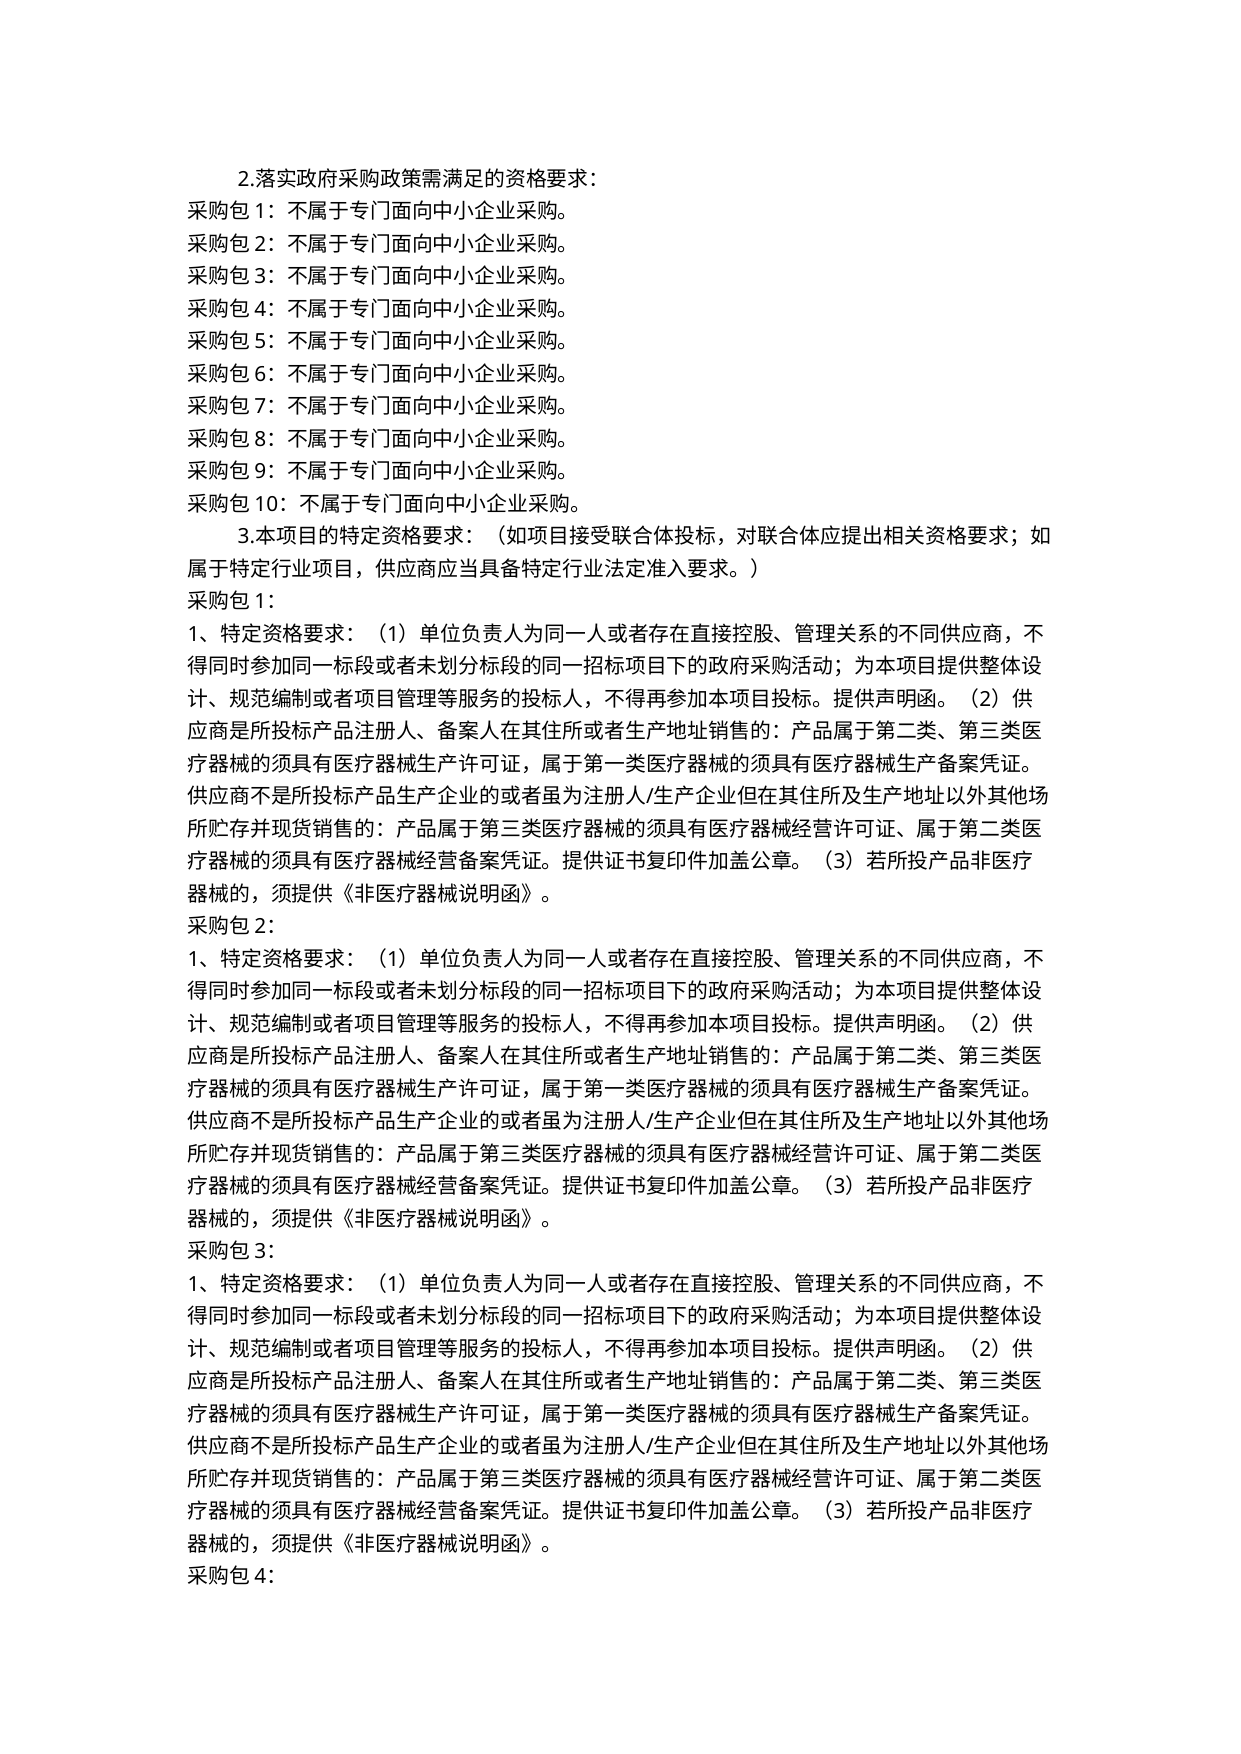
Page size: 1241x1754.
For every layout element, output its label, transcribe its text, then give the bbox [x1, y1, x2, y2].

text 采购包5：不属于专门面向中小企业采购。 [187, 324, 1053, 357]
text 3.本项目的特定资格要求：（如项目接受联合体投标，对联合体应提出相关资格要求；如属于特定行业项目，供应商应当具备特定行业法定准入要求。） [187, 519, 1053, 584]
text 采购包2：不属于专门面向中小企业采购。 [187, 227, 1053, 259]
text 采购包8：不属于专门面向中小企业采购。 [187, 422, 1053, 454]
text 2.落实政府采购政策需满足的资格要求： [187, 162, 1053, 194]
text 采购包3： [187, 1234, 1053, 1267]
text 采购包4： [187, 1559, 1053, 1592]
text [187, 1267, 1053, 1559]
text 采购包1：不属于专门面向中小企业采购。 [187, 194, 1053, 227]
text 采购包3：不属于专门面向中小企业采购。 [187, 259, 1053, 292]
text 采购包2： [187, 909, 1053, 942]
text 采购包6：不属于专门面向中小企业采购。 [187, 357, 1053, 389]
text 采购包4：不属于专门面向中小企业采购。 [187, 292, 1053, 324]
text 采购包10：不属于专门面向中小企业采购。 [187, 487, 1053, 519]
text 采购包1： [187, 584, 1053, 617]
text 采购包7：不属于专门面向中小企业采购。 [187, 389, 1053, 422]
text 采购包9：不属于专门面向中小企业采购。 [187, 454, 1053, 487]
